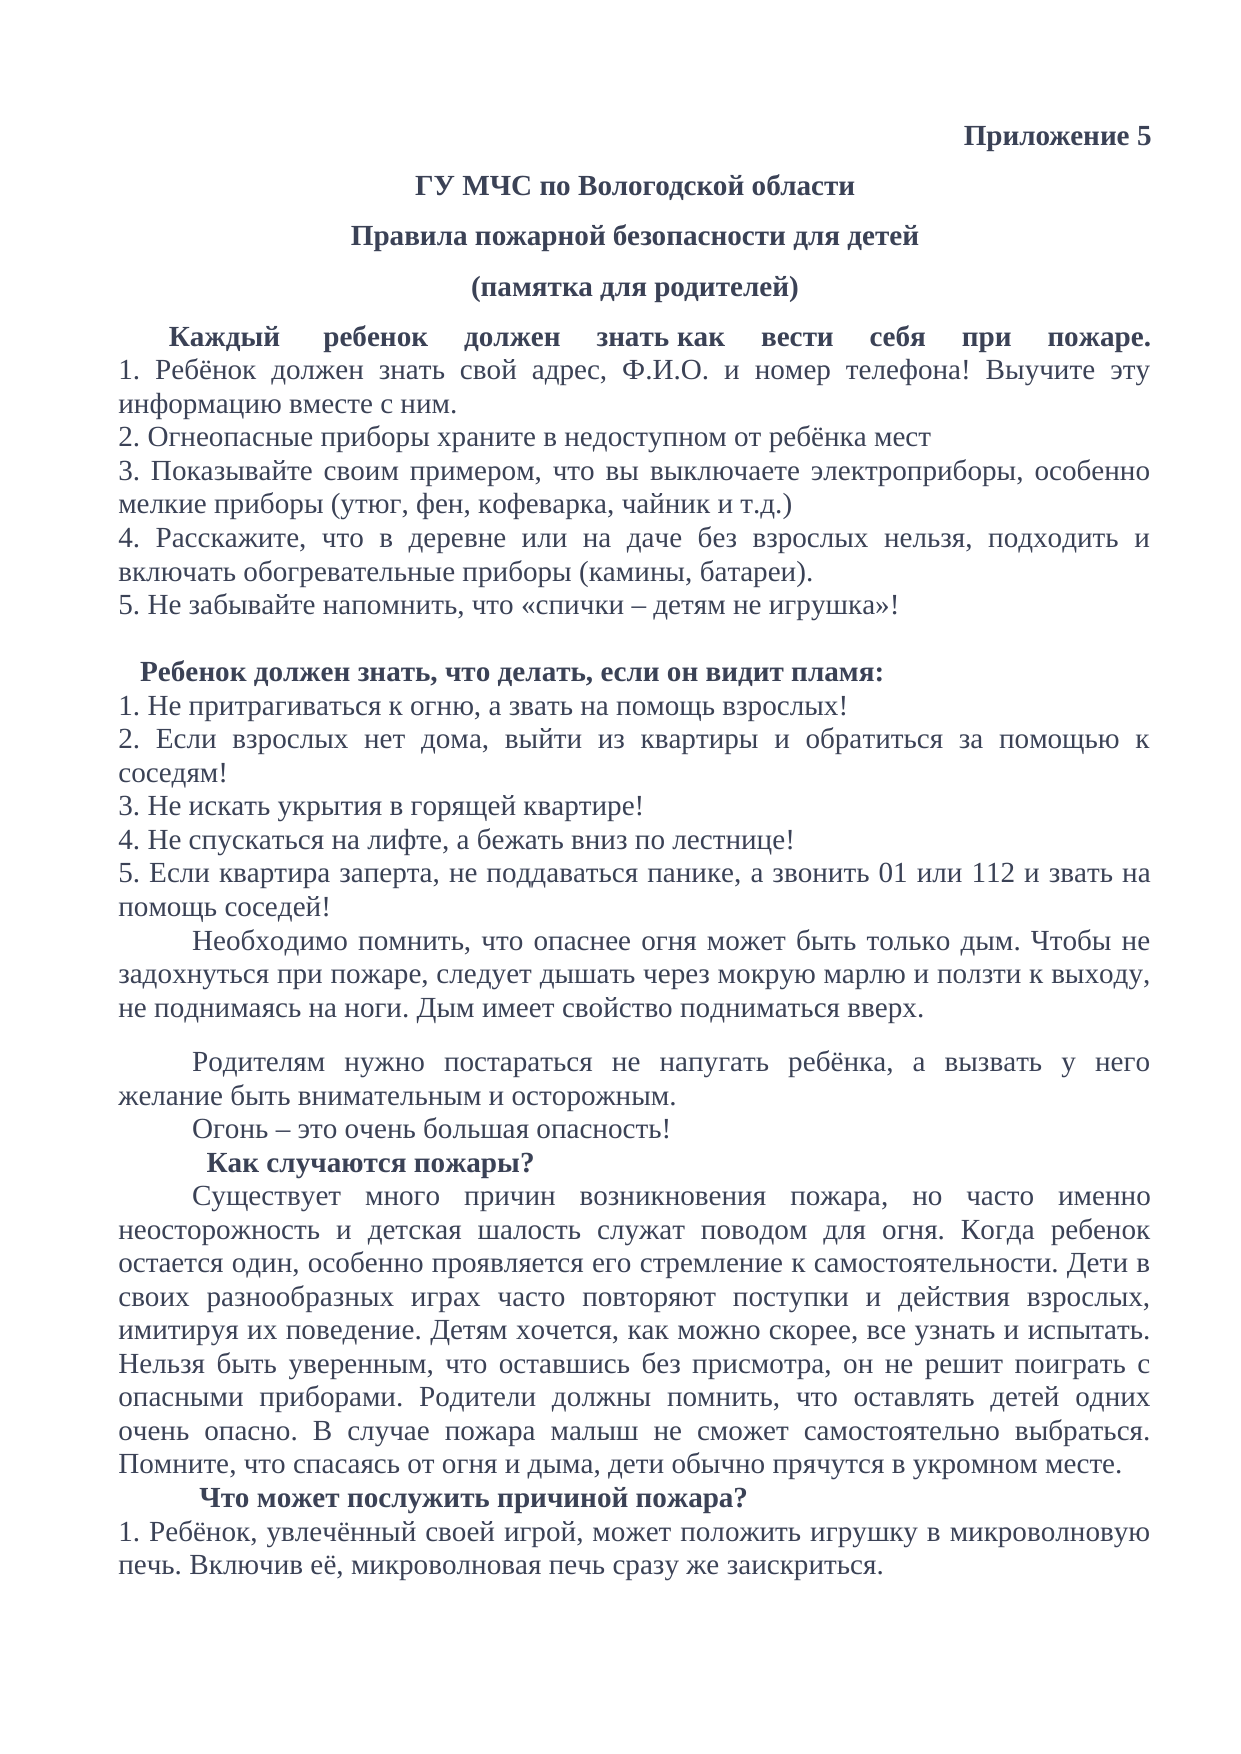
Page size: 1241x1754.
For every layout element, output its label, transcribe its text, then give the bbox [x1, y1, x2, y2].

text Ребенок должен знать, что делать, если он видит пламя: [118, 654, 1152, 688]
text 5. Если квартира заперта, не поддаваться панике, а звонить 01 или 112 и звать на помощь соседей! [118, 856, 1152, 923]
text 2. Если взрослых нет дома, выйти из квартиры и обратиться за помощью к соседям! [118, 721, 1152, 788]
text Как случаются пожары? [118, 1145, 1152, 1178]
text 5. Не забывайте напомнить, что «спички – детям не игрушка»! [118, 587, 1152, 621]
text 4. Не спускаться на лифте, а бежать вниз по лестнице! [118, 822, 1152, 856]
text Приложение 5 [118, 118, 1152, 152]
text ГУ МЧС по Вологодской области [118, 168, 1152, 202]
text Существует много причин возникновения пожара, но часто именно неосторожность и детская шалость служат поводом для огня. Когда ребенок остается один, особенно проявляется его стремление к самостоятельности. Дети в своих разнообразных играх часто повторяют поступки и действия взрослых, имитируя их поведение. Детям хочется, как можно скорее, все узнать и испытать. Нельзя быть уверенным, что оставшись без присмотра, он не решит поиграть с опасными приборами. Родители должны помнить, что оставлять детей одних очень опасно. В случае пожара малыш не сможет самостоятельно выбраться. Помните, что спасаясь от огня и дыма, дети обычно прячутся в укромном месте. [118, 1178, 1152, 1480]
text 2. Огнеопасные приборы храните в недоступном от ребёнка мест [118, 419, 1152, 453]
text Родителям нужно постараться не напугать ребёнка, а вызвать у него желание быть внимательным и осторожным. [118, 1044, 1152, 1111]
text 1. Не притрагиваться к огню, а звать на помощь взрослых! [118, 688, 1152, 721]
text 3. Показывайте своим примером, что вы выключаете электроприборы, особенно мелкие приборы (утюг, фен, кофеварка, чайник и т.д.) [118, 453, 1152, 520]
text 4. Расскажите, что в деревне или на даче без взрослых нельзя, подходить и включать обогревательные приборы (камины, батареи). [118, 520, 1152, 587]
text Огонь – это очень большая опасность! [118, 1111, 1152, 1145]
text Каждый ребенок должен знать как вести себя при пожаре. 1. Ребёнок должен знать свой адрес, Ф.И.О. и номер телефона! Выучите эту информацию вместе с ним. [118, 319, 1152, 419]
text Что может послужить причиной пожара? [118, 1480, 1152, 1514]
text 1. Ребёнок, увлечённый своей игрой, может положить игрушку в микроволновую печь. Включив её, микроволновая печь сразу же заискриться. [118, 1514, 1152, 1581]
text (памятка для родителей) [118, 269, 1152, 302]
text Необходимо помнить, что опаснее огня может быть только дым. Чтобы не задохнуться при пожаре, следует дышать через мокрую марлю и ползти к выходу, не поднимаясь на ноги. Дым имеет свойство подниматься вверх. [118, 923, 1152, 1023]
text Правила пожарной безопасности для детей [118, 218, 1152, 252]
text 3. Не искать укрытия в горящей квартире! [118, 788, 1152, 822]
